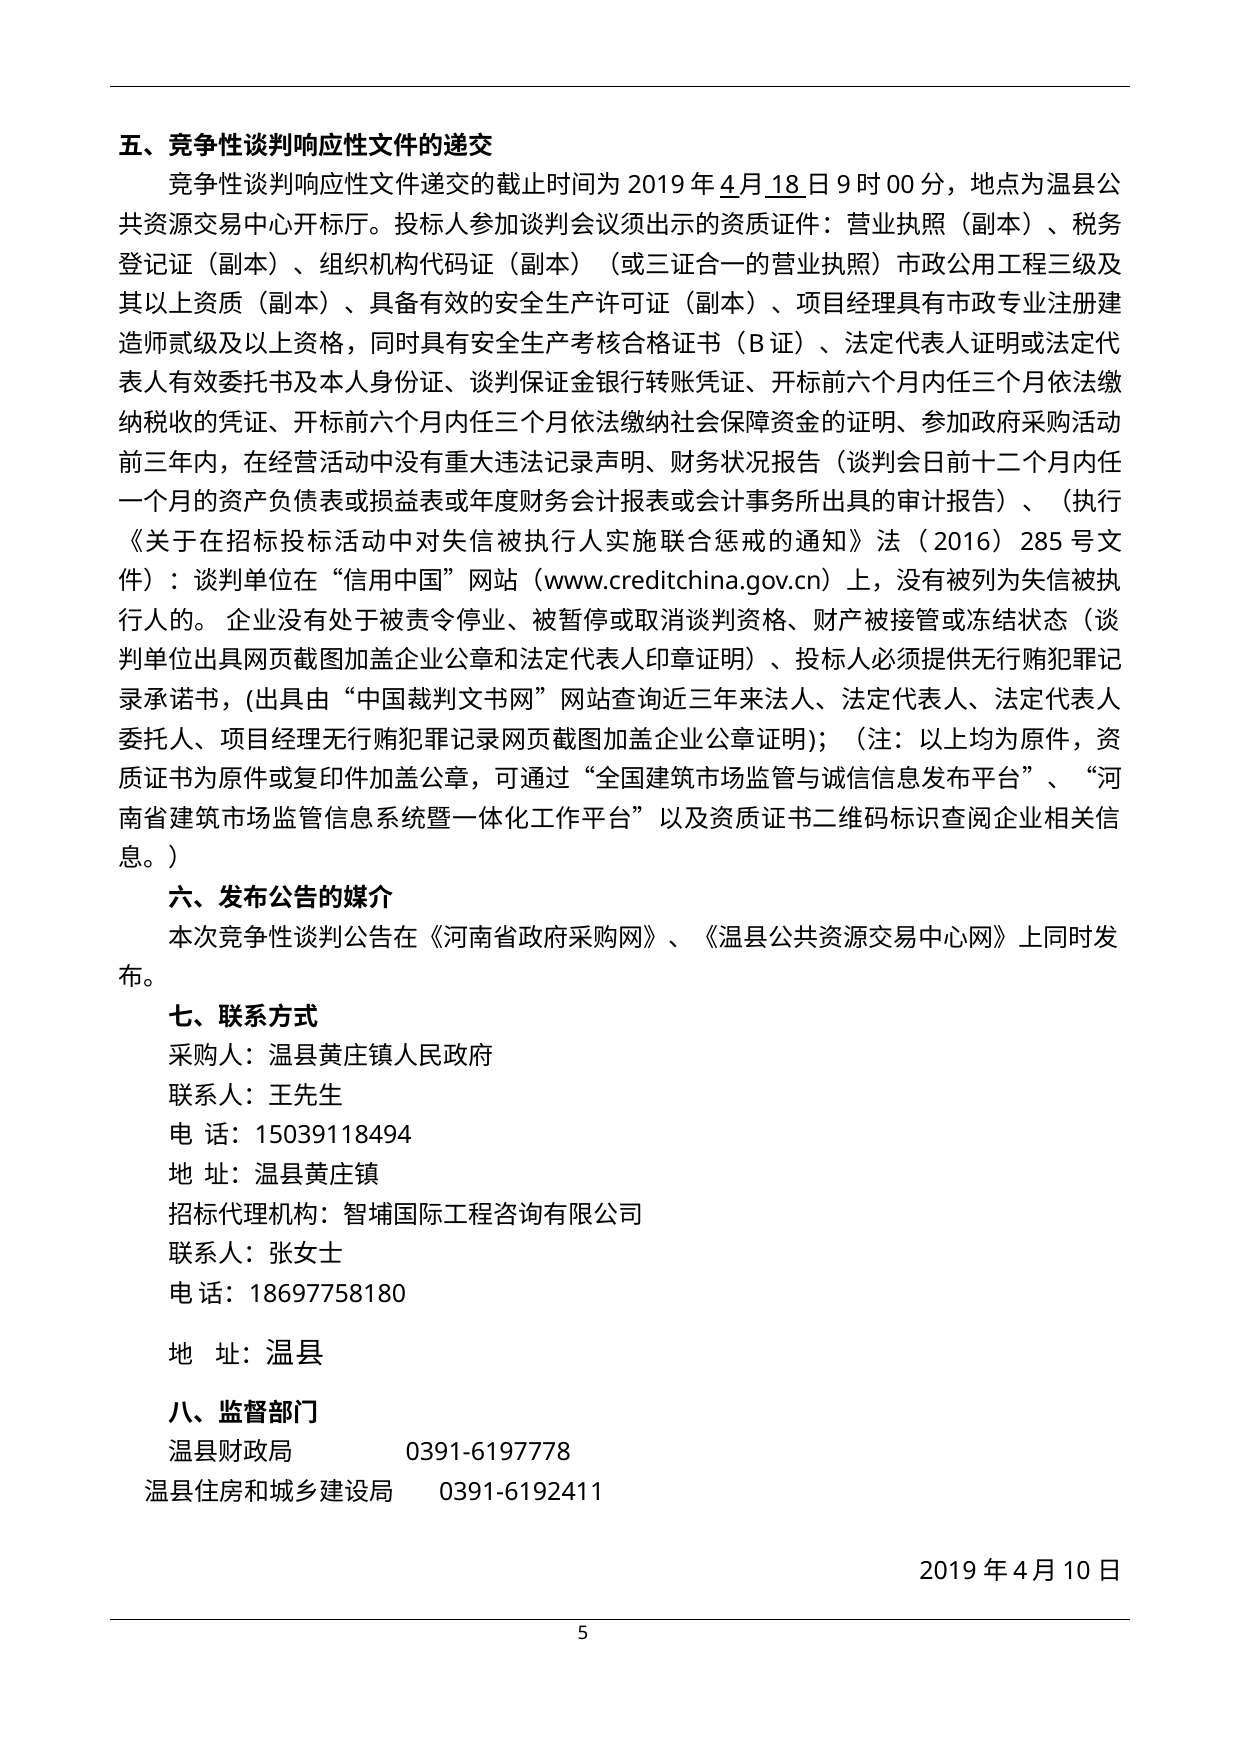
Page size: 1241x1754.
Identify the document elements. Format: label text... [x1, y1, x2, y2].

text 电 话：15039118494 [118, 1113, 1122, 1153]
text 联系人：王先生 [118, 1074, 1122, 1113]
text 五、竞争性谈判响应性文件的递交 [118, 124, 1122, 163]
text 八、监督部门 [118, 1390, 1122, 1430]
text 温县住房和城乡建设局 0391-6192411 [118, 1469, 1122, 1509]
text 竞争性谈判响应性文件递交的截止时间为2019年4月 18 日9时00分，地点为温县公共资源交易中心开标厅。投标人参加谈判会议须出示的资质证件：营业执照（副本）、税务登记证（副本）、组织机构代码证（副本）（或三证合一的营业执照）市政公用工程三级及其以上资质（副本）、具备有效的安全生产许可证（副本）、项目经理具有市政专业注册建造师贰级及以上资格，同时具有安全生产考核合格证书（B证）、法定代表人证明或法定代表人有效委托书及本人身份证、谈判保证金银行转账凭证、开标前六个月内任三个月依法缴纳税收的凭证、开标前六个月内任三个月依法缴纳社会保障资金的证明、参加政府采购活动前三年内，在经营活动中没有重大违法记录声明、财务状况报告（谈判会日前十二个月内任一个月的资产负债表或损益表或年度财务会计报表或会计事务所出具的审计报告）、（执行《关于在招标投标活动中对失信被执行人实施联合惩戒的通知》法（2016）285号文件）：谈判单位在“信用中国”网站（www.creditchina.gov.cn）上，没有被列为失信被执行人的。 企业没有处于被责令停业、被暂停或取消谈判资格、财产被接管或冻结状态（谈判单位出具网页截图加盖企业公章和法定代表人印章证明）、投标人必须提供无行贿犯罪记录承诺书，(出具由“中国裁判文书网”网站查询近三年来法人、法定代表人、法定代表人委托人、项目经理无行贿犯罪记录网页截图加盖企业公章证明)；（注：以上均为原件，资质证书为原件或复印件加盖公章，可通过“全国建筑市场监管与诚信信息发布平台”、“河南省建筑市场监管信息系统暨一体化工作平台”以及资质证书二维码标识查阅企业相关信息。） [118, 163, 1122, 876]
text 电 话：18697758180 [118, 1272, 1122, 1311]
text 招标代理机构：智埔国际工程咨询有限公司 [118, 1192, 1122, 1232]
text 联系人：张女士 [118, 1232, 1122, 1272]
text 2019 年4月10 日 [118, 1549, 1122, 1588]
text 采购人：温县黄庄镇人民政府 [118, 1034, 1122, 1074]
text 六、发布公告的媒介 [118, 876, 1122, 915]
text 地 址：温县 [118, 1311, 1122, 1390]
text 本次竞争性谈判公告在《河南省政府采购网》、《温县公共资源交易中心网》上同时发布。 [118, 915, 1122, 994]
text 地 址：温县黄庄镇 [118, 1153, 1122, 1192]
text 七、联系方式 [118, 994, 1122, 1034]
text 温县财政局 0391-6197778 [118, 1430, 1122, 1469]
